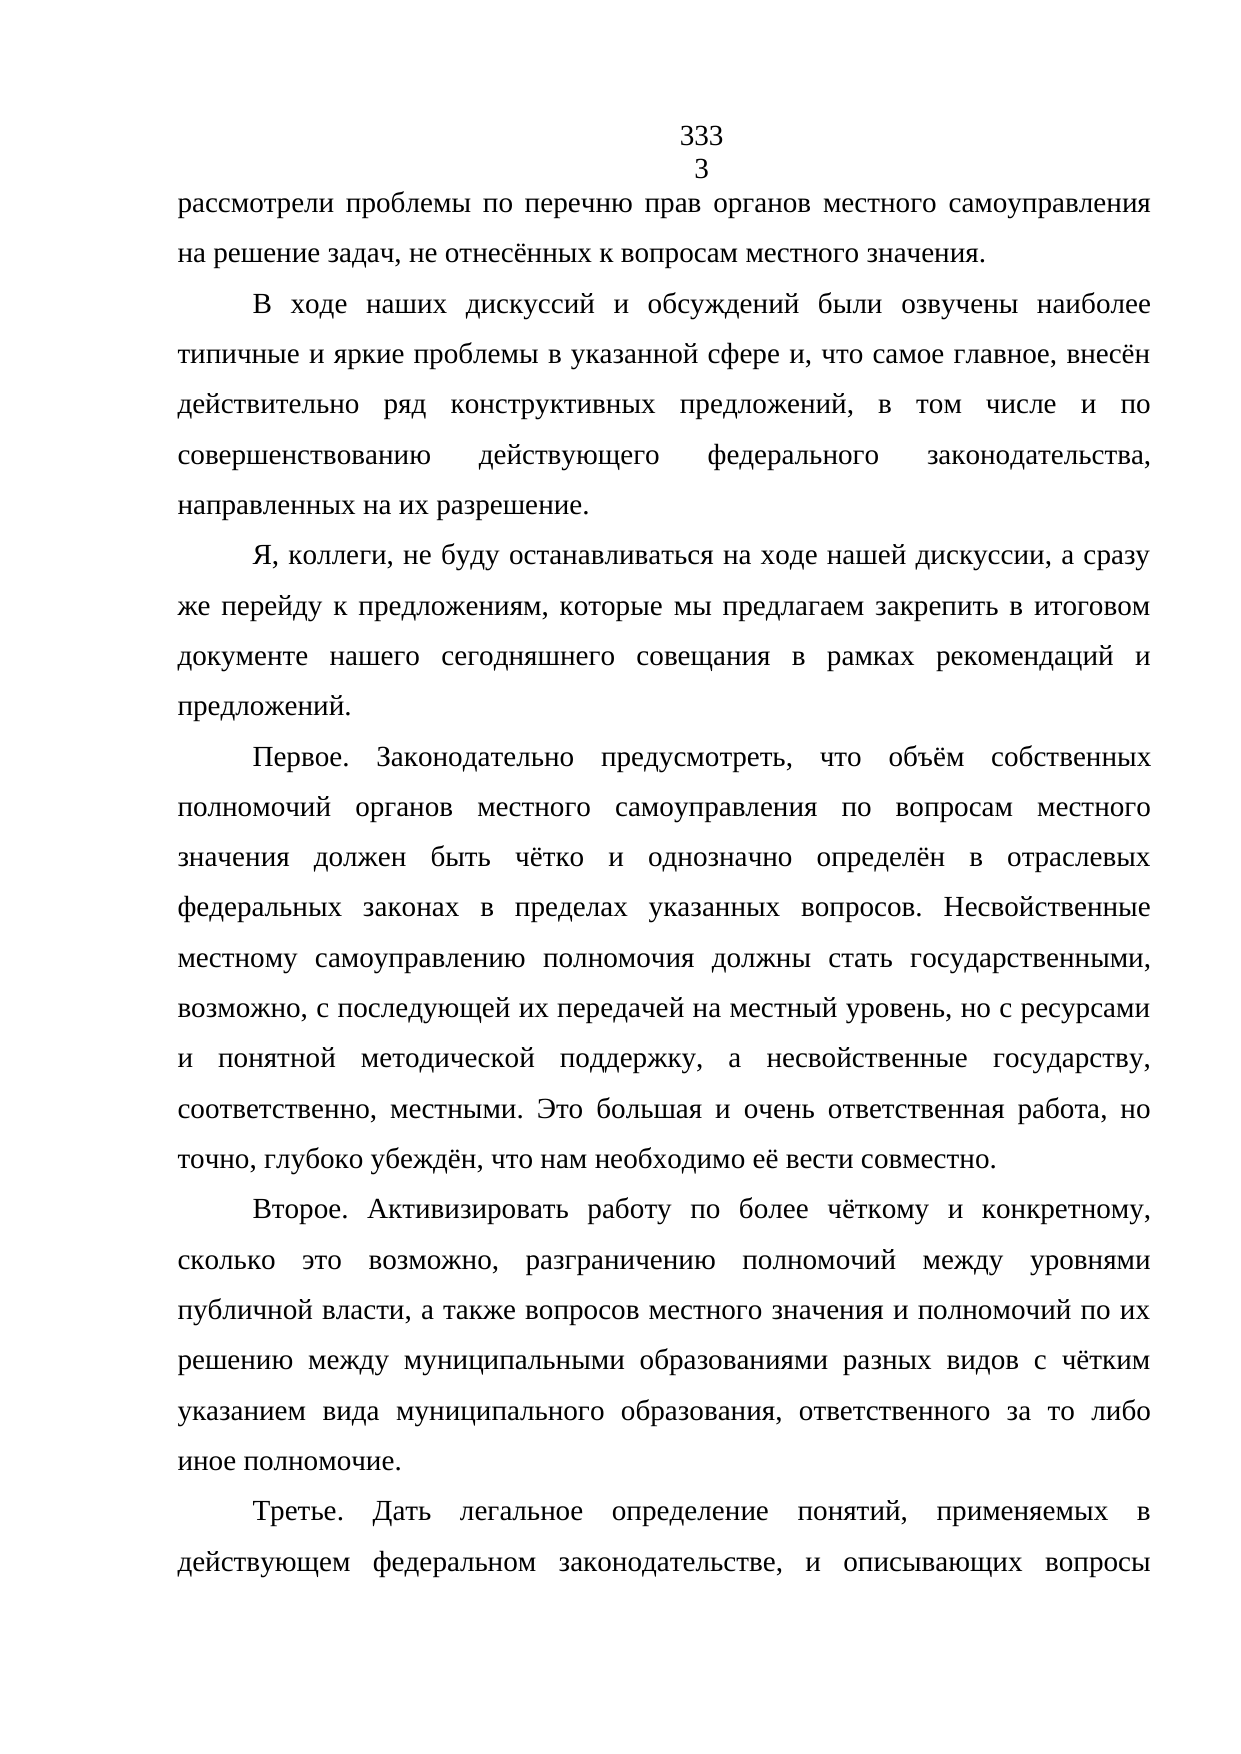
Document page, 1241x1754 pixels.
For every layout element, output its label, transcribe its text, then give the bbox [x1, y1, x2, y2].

text Второе. Активизировать работу по более чёткому и конкретному, сколько это возможно, разграничению полномочий между уровнями публичной власти, а также вопросов местного значения и полномочий по их решению между муниципальными образованиями разных видов с чётким указанием вида муниципального образования, ответственного за то либо иное полномочие. [177, 1191, 1152, 1477]
text Первое. Законодательно предусмотреть, что объём собственных полномочий органов местного самоуправления по вопросам местного значения должен быть чётко и однозначно определён в отраслевых федеральных законах в пределах указанных вопросов. Несвойственные местному самоуправлению полномочия должны стать государственными, возможно, с последующей их передачей на местный уровень, но с ресурсами и понятной методической поддержку, а несвойственные государству, соответственно, местными. Это большая и очень ответственная работа, но точно, глубоко убеждён, что нам необходимо её вести совместно. [177, 739, 1152, 1175]
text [177, 185, 1152, 269]
text В ходе наших дискуссий и обсуждений были озвучены наиболее типичные и яркие проблемы в указанной сфере и, что самое главное, внесён действительно ряд конструктивных предложений, в том числе и по совершенствованию действующего федерального законодательства, направленных на их разрешение. [177, 286, 1152, 521]
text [177, 1493, 1152, 1577]
text Я, коллеги, не буду останавливаться на ходе нашей дискуссии, а сразу же перейду к предложениям, которые мы предлагаем закрепить в итоговом документе нашего сегодняшнего совещания в рамках рекомендаций и предложений. [177, 537, 1152, 722]
